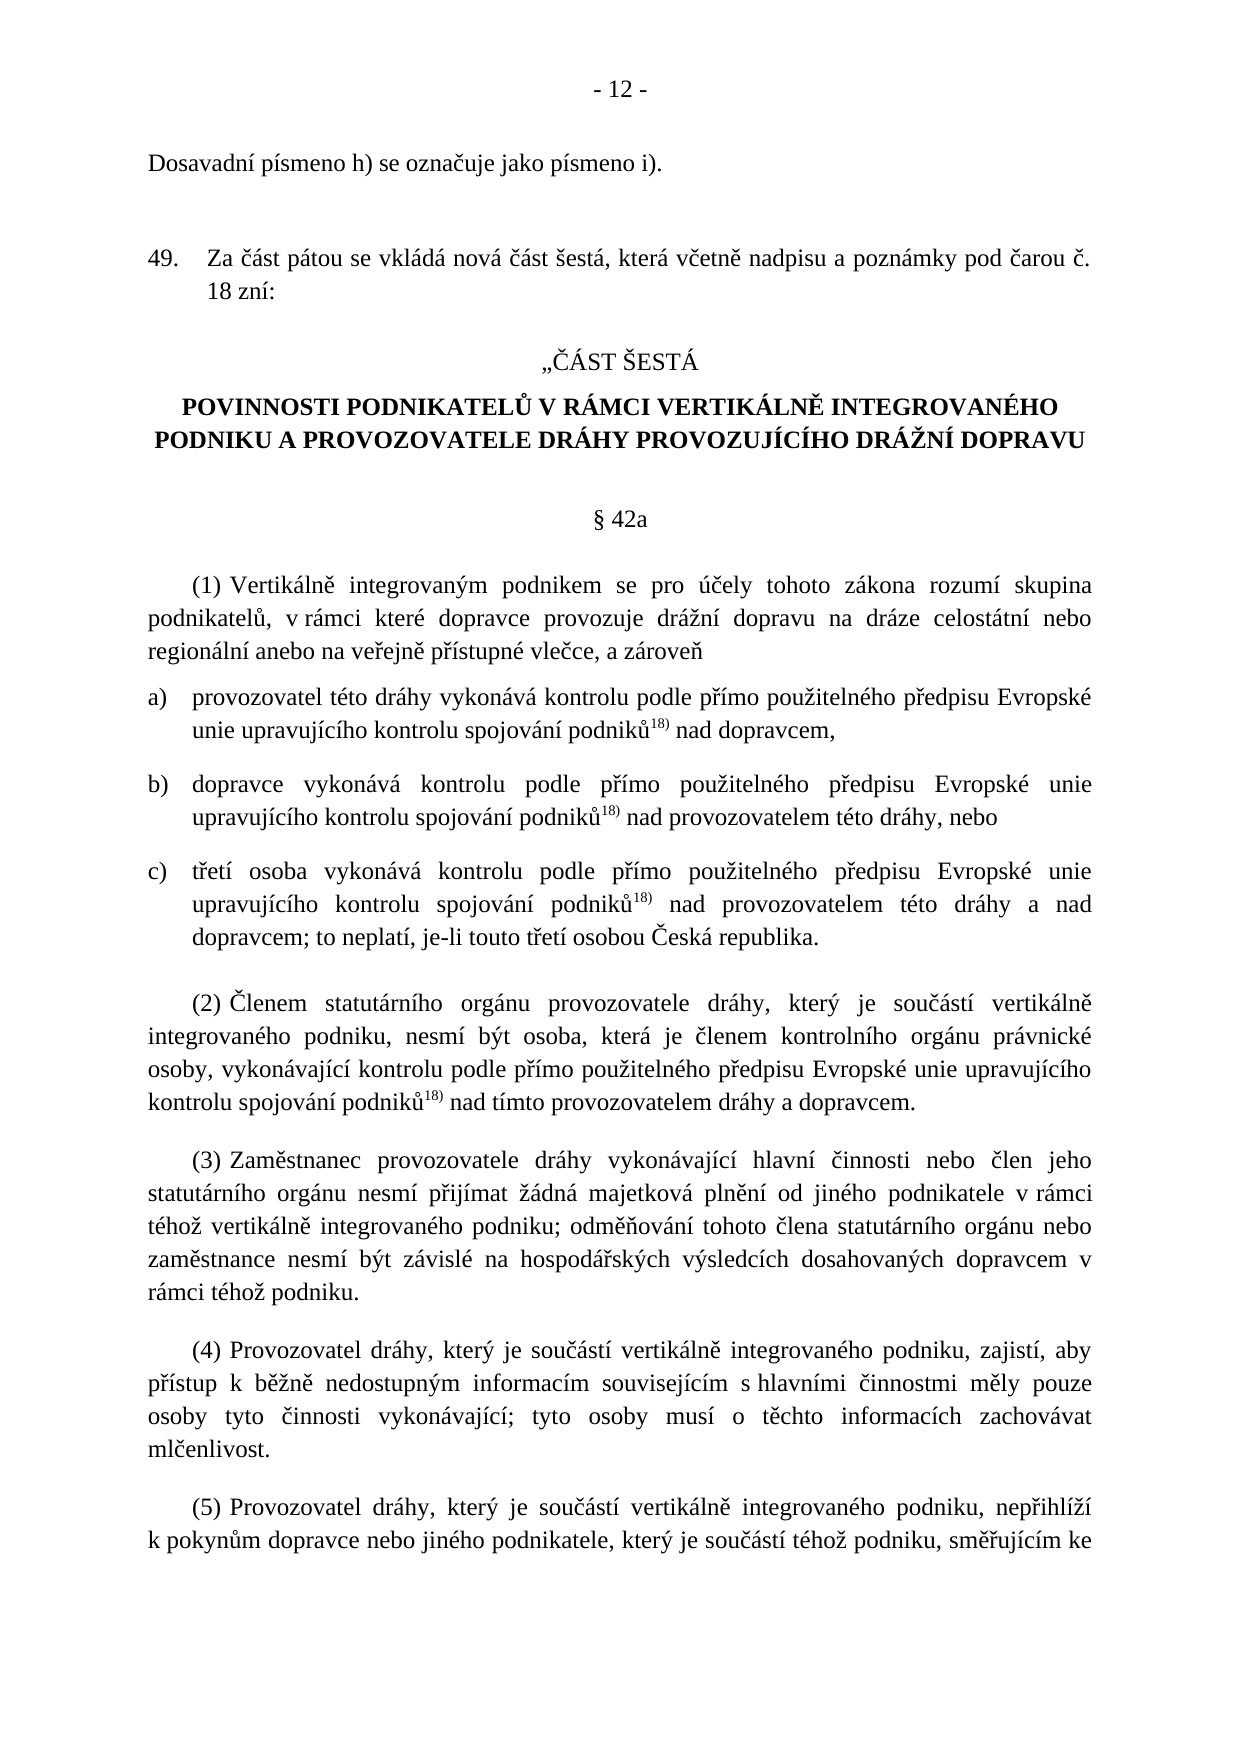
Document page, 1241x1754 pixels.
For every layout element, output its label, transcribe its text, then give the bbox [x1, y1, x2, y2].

text Zaměstnanec provozovatele dráhy vykonávající hlavní činnosti nebo člen jeho statutárního orgánu nesmí přijímat žádná majetková plnění od jiného podnikatele v rámci téhož vertikálně integrovaného podniku; odměňování tohoto člena statutárního orgánu nebo zaměstnance nesmí být závislé na hospodářských výsledcích dosahovaných dopravcem v rámci téhož podniku. [148, 1145, 1093, 1306]
text provozovatel této dráhy vykonává kontrolu podle přímo použitelného předpisu Evropské unie upravujícího kontrolu spojování podniků18) nad dopravcem, [148, 682, 1093, 744]
text Za část pátou se vkládá nová část šestá, která včetně nadpisu a poznámky pod čarou č. 18 zní: [148, 243, 1093, 305]
text dopravce vykonává kontrolu podle přímo použitelného předpisu Evropské unie upravujícího kontrolu spojování podniků18) nad provozovatelem této dráhy, nebo [148, 769, 1093, 831]
text Členem statutárního orgánu provozovatele dráhy, který je součástí vertikálně integrovaného podniku, nesmí být osoba, která je členem kontrolního orgánu právnické osoby, vykonávající kontrolu podle přímo použitelného předpisu Evropské unie upravujícího kontrolu spojování podniků18) nad tímto provozovatelem dráhy a dopravcem. [148, 988, 1093, 1116]
text § 42a [148, 504, 1093, 533]
list Vertikálně integrovaným podnikem se pro účely tohoto zákona rozumí skupina podnikatelů, v rámci které dopravce provozuje drážní dopravu na dráze celostátní nebo regionální anebo na veřejně přístupné vlečce, a zároveň [148, 570, 1093, 665]
text Dosavadní písmeno h) se označuje jako písmeno i). [148, 148, 1093, 176]
text POVINNOSTI PODNIKATELŮ V RÁMCI VERTIKÁLNĚ INTEGROVANÉHO PODNIKU A PROVOZOVATELE DRÁHY PROVOZUJÍCÍHO DRÁŽNÍ DOPRAVU [148, 392, 1093, 454]
text třetí osoba vykonává kontrolu podle přímo použitelného předpisu Evropské unie upravujícího kontrolu spojování podniků18) nad provozovatelem této dráhy a nad dopravcem; to neplatí, je-li touto třetí osobou Česká republika. [148, 856, 1093, 951]
text „ČÁST ŠESTÁ [148, 347, 1093, 375]
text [148, 1492, 1093, 1554]
text Provozovatel dráhy, který je součástí vertikálně integrovaného podniku, zajistí, aby přístup k běžně nedostupným informacím souvisejícím s hlavními činnostmi měly pouze osoby tyto činnosti vykonávající; tyto osoby musí o těchto informacích zachovávat mlčenlivost. [148, 1335, 1093, 1463]
